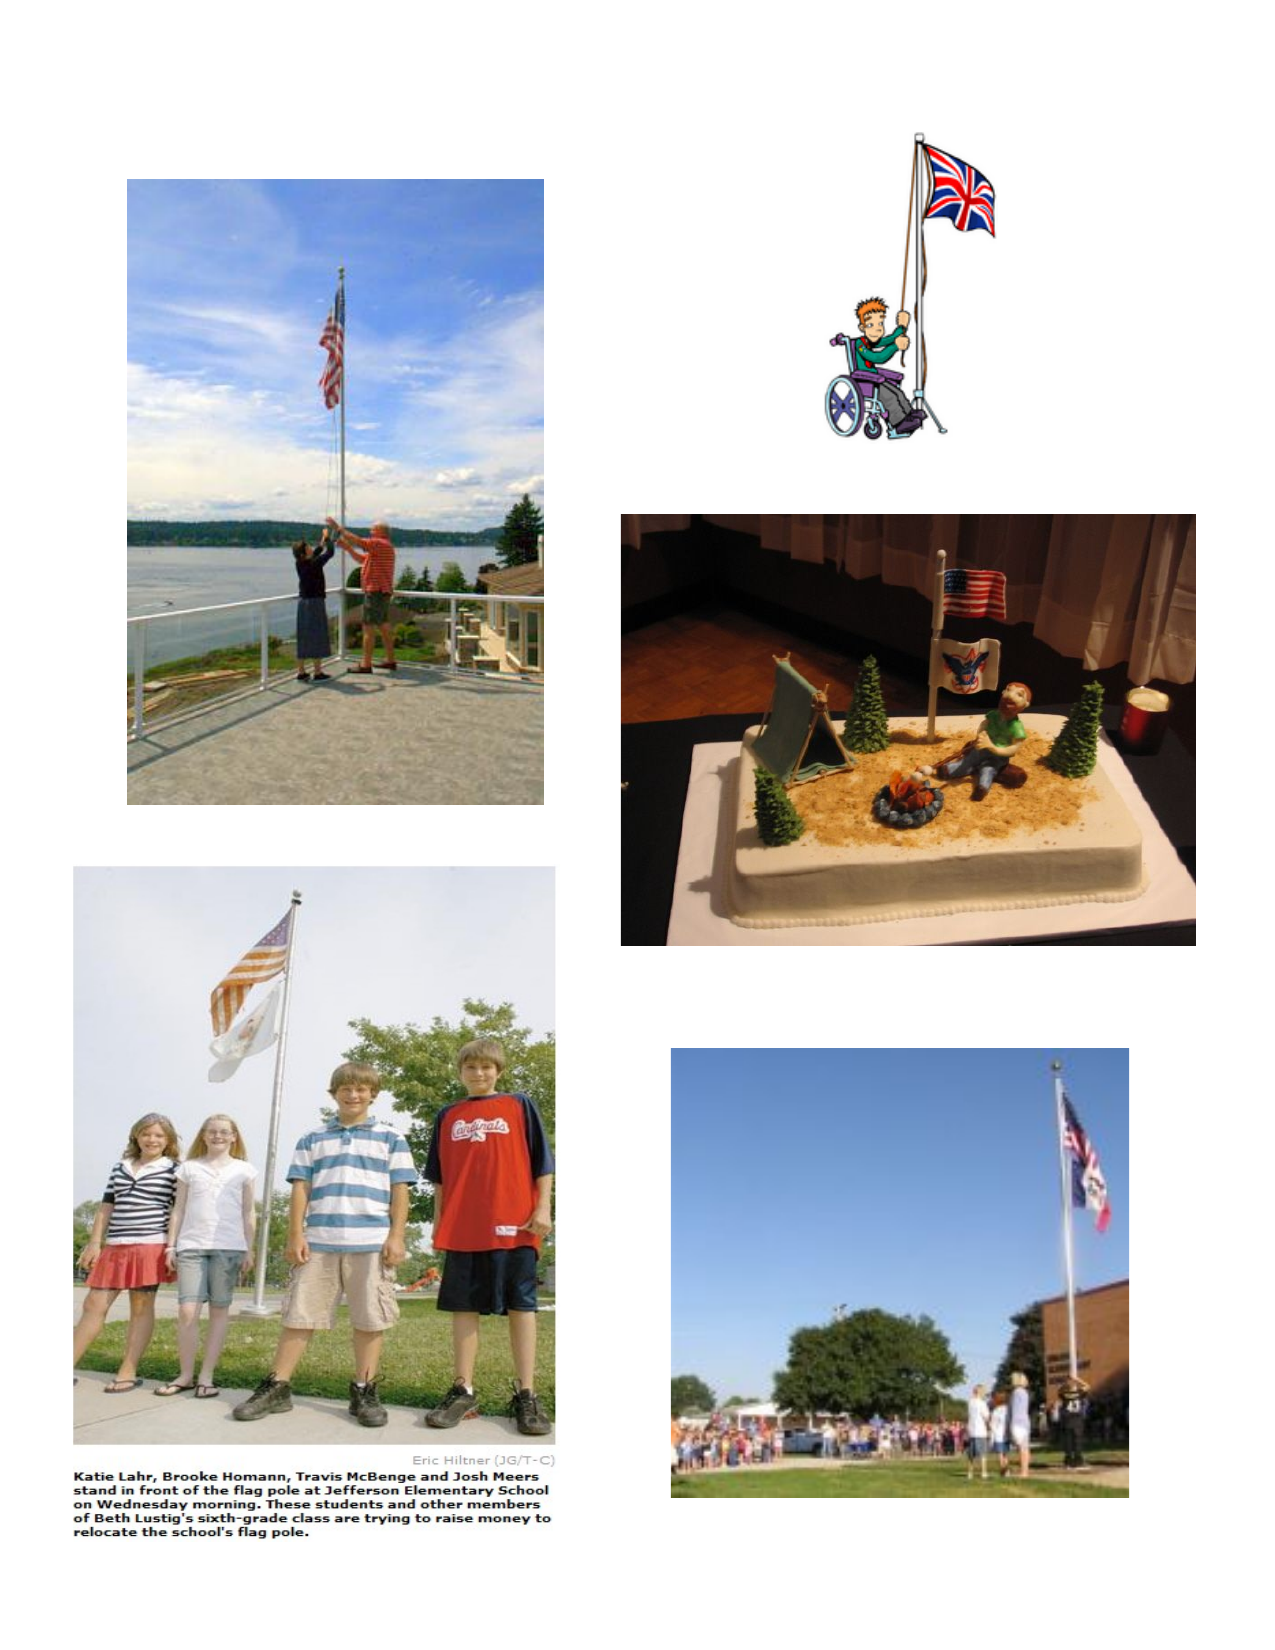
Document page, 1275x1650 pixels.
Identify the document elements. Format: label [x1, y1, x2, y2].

picture [620, 514, 1196, 946]
picture [127, 179, 544, 805]
picture [670, 1048, 1130, 1498]
picture [822, 131, 998, 444]
picture [72, 864, 561, 1542]
